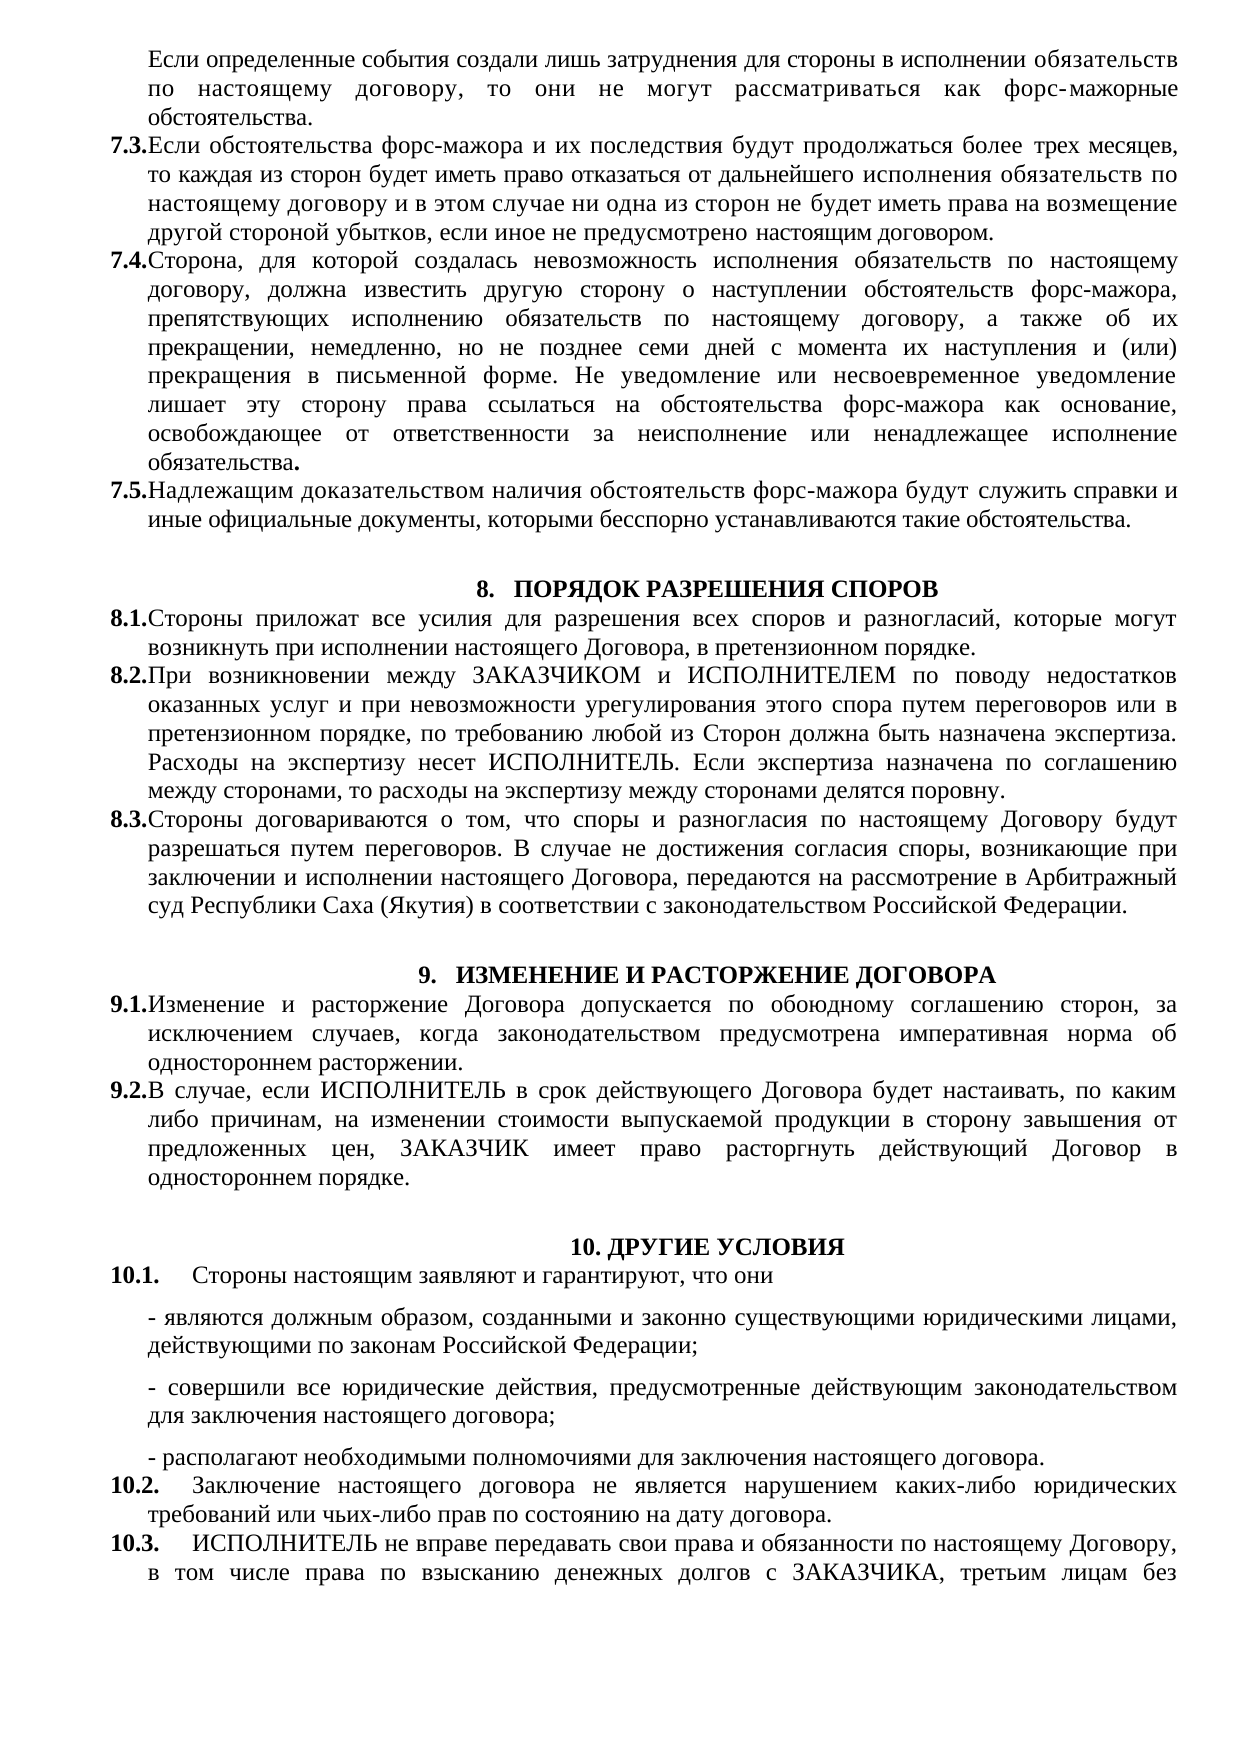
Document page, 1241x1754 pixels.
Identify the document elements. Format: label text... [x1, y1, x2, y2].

text - являются должным образом, созданными и законно существующими юридическими лицами, действующими по законам Российской Федерации; [148, 1302, 1178, 1359]
list Стороны договариваются о том, что споры и разногласия по настоящему Договору будут разрешаться путем переговоров. В случае не достижения согласия споры, возникающие при заключении и исполнении настоящего Договора, передаются на рассмотрение в Арбитражный суд Республики Саха (Якутия) в соответствии с законодательством Российской Федерации. [110, 804, 1178, 919]
list Надлежащим доказательством наличия обстоятельств форс-мажора будут служить справки и иные официальные документы, которыми бесспорно устанавливаются такие обстоятельства. [110, 476, 1178, 533]
list Стороны настоящим заявляют и гарантируют, что они [110, 1261, 1178, 1289]
list Заключение настоящего договора не является нарушением каких-либо юридических требований или чьих-либо прав по состоянию на дату договора. [110, 1471, 1178, 1528]
list Стороны приложат все усилия для разрешения всех споров и разногласий, которые могут возникнуть при исполнении настоящего Договора, в претензионном порядке. [110, 603, 1178, 661]
list ДРУГИЕ УСЛОВИЯ [236, 1232, 1178, 1261]
list ПОРЯДОК РАЗРЕШЕНИЯ СПОРОВ [236, 574, 1178, 603]
list В случае, если ИСПОЛНИТЕЛЬ в срок действующего Договора будет настаивать, по каким либо причинам, на изменении стоимости выпускаемой продукции в сторону завышения от предложенных цен, ЗАКАЗЧИК имеет право расторгнуть действующий Договор в одностороннем порядке. [110, 1076, 1178, 1191]
list Сторона, для которой создалась невозможность исполнения обязательств по настоящему договору, должна известить другую сторону о наступлении обстоятельств форс-мажора, препятствующих исполнению обязательств по настоящему договору, а также об их прекращении, немедленно, но не позднее семи дней с момента их наступления и (или) прекращения в письменной форме. Не уведомление или несвоевременное уведомление лишает эту сторону права ссылаться на обстоятельства форс-мажора как основание, освобождающее от ответственности за неисполнение или ненадлежащее исполнение обязательства. [110, 246, 1178, 476]
text - совершили все юридические действия, предусмотренные действующим законодательством для заключения настоящего договора; [148, 1372, 1178, 1429]
list Изменение и расторжение Договора допускается по обоюдному соглашению сторон, за исключением случаев, когда законодательством предусмотрена императивная норма об одностороннем расторжении. [110, 989, 1178, 1076]
list ИЗМЕНЕНИЕ И РАСТОРЖЕНИЕ ДОГОВОРА [236, 961, 1178, 989]
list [110, 1528, 1178, 1586]
text - располагают необходимыми полномочиями для заключения настоящего договора. [148, 1442, 1178, 1471]
list Если обстоятельства форс-мажора и их последствия будут продолжаться более трех месяцев, то каждая из сторон будет иметь право отказаться от дальнейшего исполнения обязательств по настоящему договору и в этом случае ни одна из сторон не будет иметь права на возмещение другой стороной убытков, если иное не предусмотрено настоящим договором. [110, 131, 1178, 246]
list При возникновении между ЗАКАЗЧИКОМ и ИСПОЛНИТЕЛЕМ по поводу недостатков оказанных услуг и при невозможности урегулирования этого спора путем переговоров или в претензионном порядке, по требованию любой из Сторон должна быть назначена экспертиза. Расходы на экспертизу несет ИСПОЛНИТЕЛЬ. Если экспертиза назначена по соглашению между сторонами, то расходы на экспертизу между сторонами делятся поровну. [110, 661, 1178, 804]
text Если определенные события создали лишь затруднения для стороны в исполнении обязательств по настоящему договору, то они не могут рассматриваться как форс-мажорные обстоятельства. [148, 44, 1178, 131]
